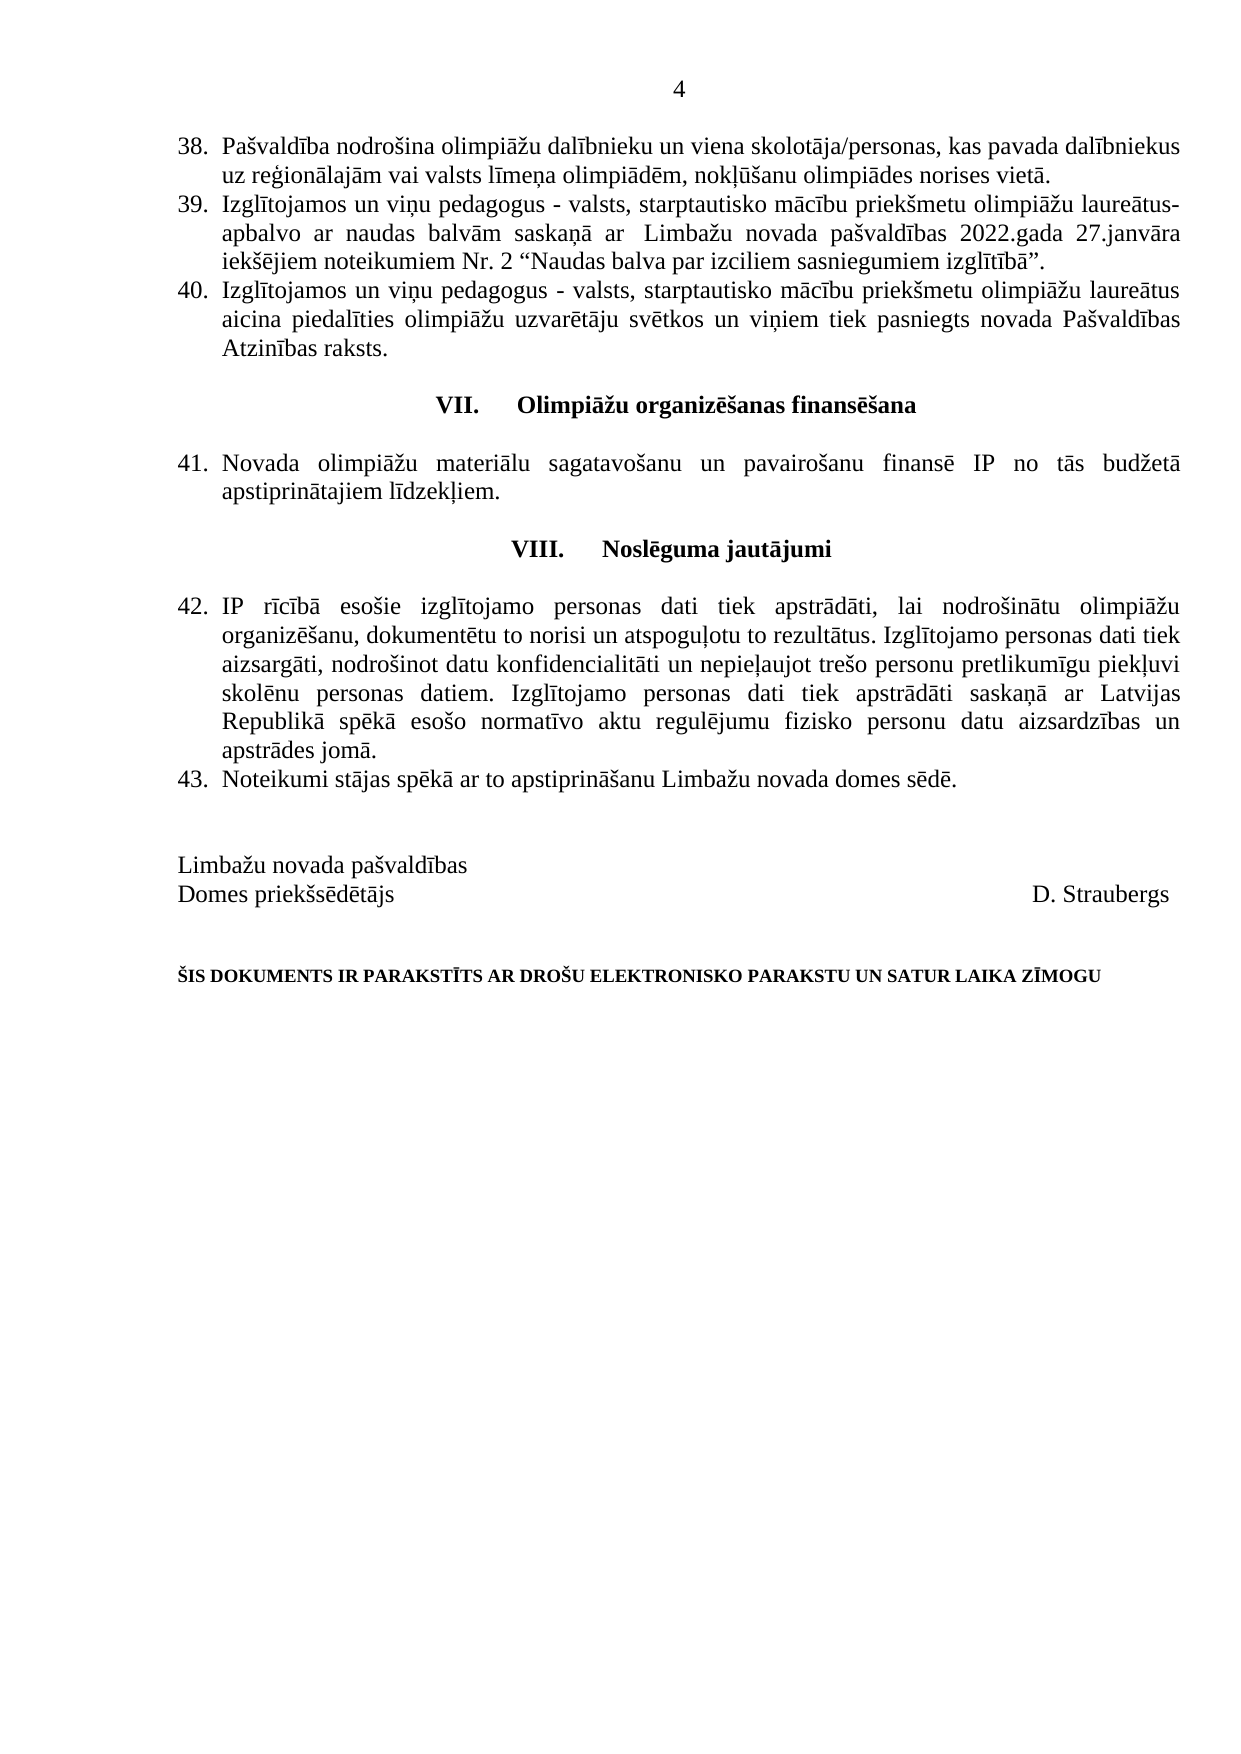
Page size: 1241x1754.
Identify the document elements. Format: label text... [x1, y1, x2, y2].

list Noslēguma jautājumi [215, 534, 1181, 563]
list Izglītojamos un viņu pedagogus - valsts, starptautisko mācību priekšmetu olimpiāžu laureātus aicina piedalīties olimpiāžu uzvarētāju svētkos un viņiem tiek pasniegts novada Pašvaldības Atzinības raksts. [177, 275, 1181, 361]
text Domes priekšsēdētājs D. Straubergs [177, 879, 1181, 908]
list Pašvaldība nodrošina olimpiāžu dalībnieku un viena skolotāja/personas, kas pavada dalībniekus uz reģionālajām vai valsts līmeņa olimpiādēm, nokļūšanu olimpiādes norises vietā. [177, 131, 1181, 189]
list Izglītojamos un viņu pedagogus - valsts, starptautisko mācību priekšmetu olimpiāžu laureātus- apbalvo ar naudas balvām saskaņā ar Limbažu novada pašvaldības 2022.gada 27.janvāra iekšējiem noteikumiem Nr. 2 “Naudas balva par izciliem sasniegumiem izglītībā”. [177, 189, 1181, 275]
text Limbažu novada pašvaldības [177, 850, 1181, 879]
list Noteikumi stājas spēkā ar to apstiprināšanu Limbažu novada domes sēdē. [177, 764, 1181, 793]
text ŠIS DOKUMENTS IR PARAKSTĪTS AR DROŠU ELEKTRONISKO PARAKSTU UN SATUR LAIKA ZĪMOGU [177, 965, 1181, 987]
list Novada olimpiāžu materiālu sagatavošanu un pavairošanu finansē IP no tās budžetā apstiprinātajiem līdzekļiem. [177, 448, 1181, 505]
list Olimpiāžu organizēšanas finansēšana [215, 390, 1181, 419]
list IP rīcībā esošie izglītojamo personas dati tiek apstrādāti, lai nodrošinātu olimpiāžu organizēšanu, dokumentētu to norisi un atspoguļotu to rezultātus. Izglītojamo personas dati tiek aizsargāti, nodrošinot datu konfidencialitāti un nepieļaujot trešo personu pretlikumīgu piekļuvi skolēnu personas datiem. Izglītojamo personas dati tiek apstrādāti saskaņā ar Latvijas Republikā spēkā esošo normatīvo aktu regulējumu fizisko personu datu aizsardzības un apstrādes jomā. [177, 591, 1181, 764]
